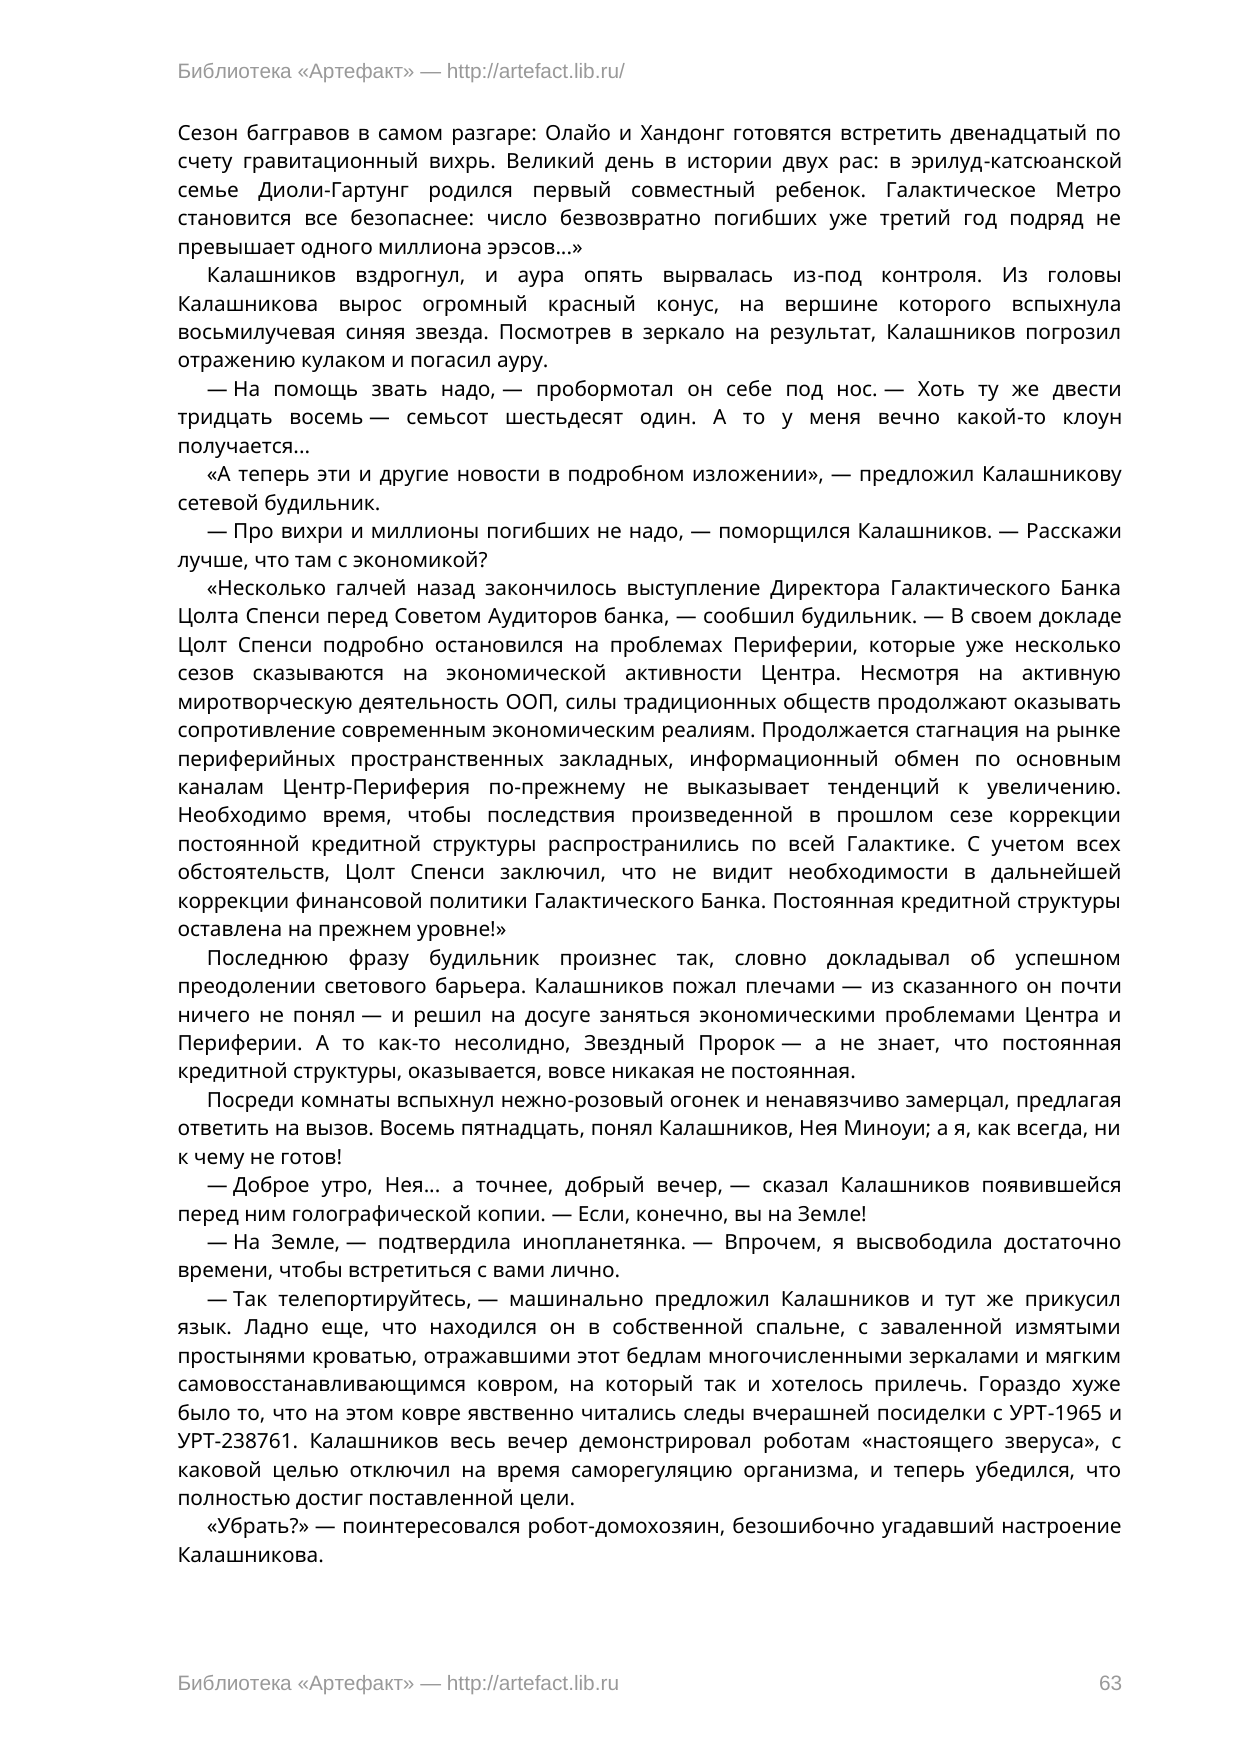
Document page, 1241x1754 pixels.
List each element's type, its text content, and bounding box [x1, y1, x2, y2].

text Посреди комнаты вспыхнул нежно-розовый огонек и ненавязчиво замерцал, предлагая ответить на вызов. Восемь пятнадцать, понял Калашников, Нея Миноуи; а я, как всегда, ни к чему не готов! [177, 1085, 1122, 1170]
text Последнюю фразу будильник произнес так, словно докладывал об успешном преодолении светового барьера. Калашников пожал плечами — из сказанного он почти ничего не понял — и решил на досуге заняться экономическими проблемами Центра и Периферии. А то как-то несолидно, Звездный Пророк — а не знает, что постоянная кредитной структуры, оказывается, вовсе никакая не постоянная. [177, 943, 1122, 1085]
text «Несколько галчей назад закончилось выступление Директора Галактического Банка Цолта Спенси перед Советом Аудиторов банка, — сообшил будильник. — В своем докладе Цолт Спенси подробно остановился на проблемах Периферии, которые уже несколько сезов сказываются на экономической активности Центра. Несмотря на активную миротворческую деятельность ООП, силы традиционных обществ продолжают оказывать сопротивление современным экономическим реалиям. Продолжается стагнация на рынке периферийных пространственных закладных, информационный обмен по основным каналам Центр-Периферия по-прежнему не выказывает тенденций к увеличению. Необходимо время, чтобы последствия произведенной в прошлом сезе коррекции постоянной кредитной структуры распространились по всей Галактике. С учетом всех обстоятельств, Цолт Спенси заключил, что не видит необходимости в дальнейшей коррекции финансовой политики Галактического Банка. Постоянная кредитной структуры оставлена на прежнем уровне!» [177, 573, 1122, 943]
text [177, 118, 1122, 260]
text — Доброе утро, Нея... а точнее, добрый вечер, — сказал Калашников появившейся перед ним голографической копии. — Если, конечно, вы на Земле! [177, 1170, 1122, 1227]
text — Про вихри и миллионы погибших не надо, — поморщился Калашников. — Расскажи лучше, что там с экономикой? [177, 516, 1122, 573]
text «А теперь эти и другие новости в подробном изложении», — предложил Калашникову сетевой будильник. [177, 459, 1122, 516]
text Калашников вздрогнул, и аура опять вырвалась из-под контроля. Из головы Калашникова вырос огромный красный конус, на вершине которого вспыхнула восьмилучевая синяя звезда. Посмотрев в зеркало на результат, Калашников погрозил отражению кулаком и погасил ауру. [177, 260, 1122, 374]
text — На Земле, — подтвердила инопланетянка. — Впрочем, я высвободила достаточно времени, чтобы встретиться с вами лично. [177, 1227, 1122, 1284]
text — На помощь звать надо, — пробормотал он себе под нос. — Хоть ту же двести тридцать восемь — семьсот шестьдесят один. А то у меня вечно какой-то клоун получается... [177, 374, 1122, 459]
text «Убрать?» — поинтересовался робот-домохозяин, безошибочно угадавший настроение Калашникова. [177, 1512, 1122, 1568]
text — Так телепортируйтесь, — машинально предложил Калашников и тут же прикусил язык. Ладно еще, что находился он в собственной спальне, с заваленной измятыми простынями кроватью, отражавшими этот бедлам многочисленными зеркалами и мягким самовосстанавливающимся ковром, на который так и хотелось прилечь. Гораздо хуже было то, что на этом ковре явственно читались следы вчерашней посиделки с УРТ-1965 и УРТ-238761. Калашников весь вечер демонстрировал роботам «настоящего зверуса», с каковой целью отключил на время саморегуляцию организма, и теперь убедился, что полностью достиг поставленной цели. [177, 1284, 1122, 1512]
